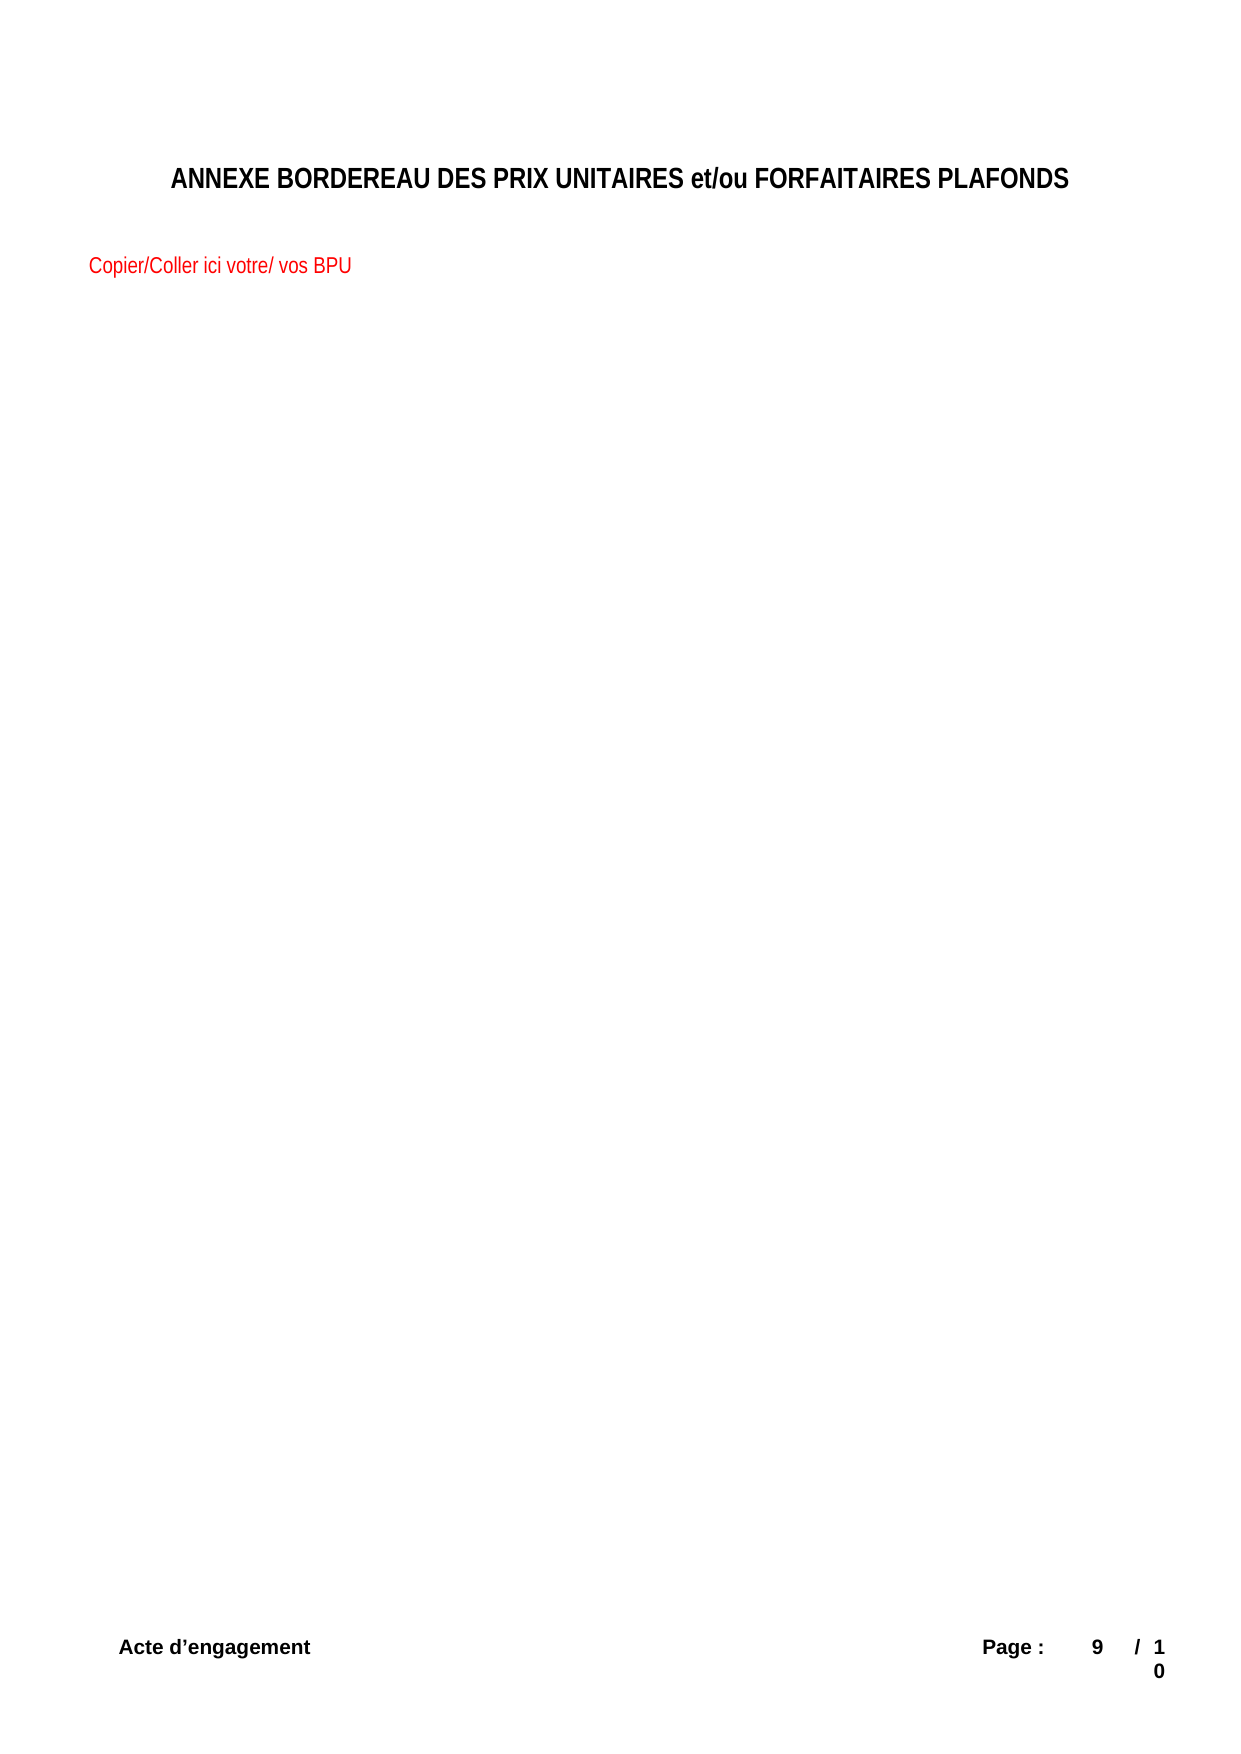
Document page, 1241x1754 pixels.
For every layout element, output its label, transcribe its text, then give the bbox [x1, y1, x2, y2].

text ANNEXE BORDEREAU DES PRIX UNITAIRES et/ou FORFAITAIRES PLAFONDS [89, 161, 1152, 194]
text Copier/Coller ici votre/ vos BPU [89, 252, 1152, 278]
